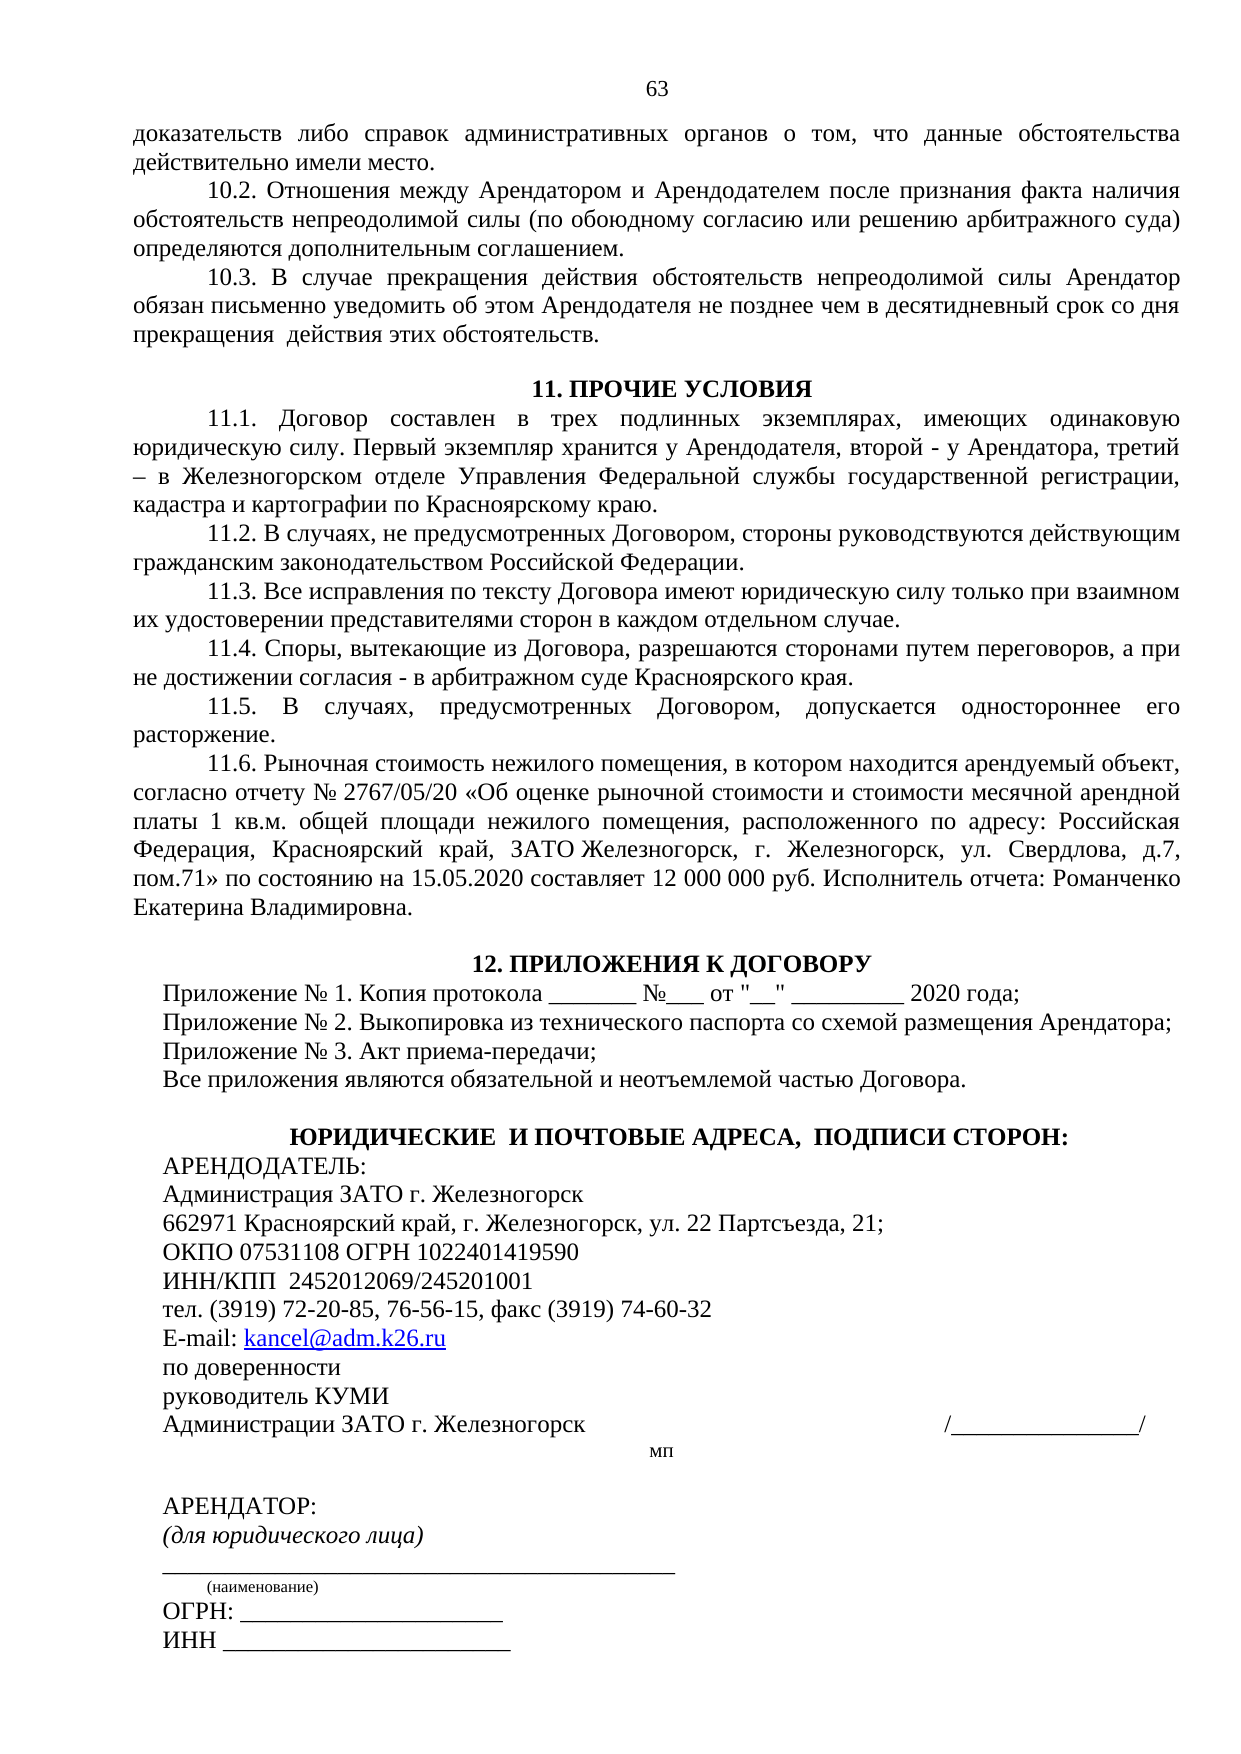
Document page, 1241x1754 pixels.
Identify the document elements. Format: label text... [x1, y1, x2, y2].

text по доверенности [133, 1352, 1181, 1381]
text ОГРН: _____________________ [133, 1596, 1181, 1625]
text 11.3. Все исправления по тексту Договора имеют юридическую силу только при взаимном их удостоверении представителями сторон в каждом отдельном случае. [133, 576, 1181, 633]
text ЮРИДИЧЕСКИЕ И ПОЧТОВЫЕ АДРЕСА, ПОДПИСИ СТОРОН: [133, 1122, 1181, 1151]
text 11.6. Рыночная стоимость нежилого помещения, в котором находится арендуемый объект, согласно отчету № 2767/05/20 «Об оценке рыночной стоимости и стоимости месячной арендной платы 1 кв.м. общей площади нежилого помещения, расположенного по адресу: Российская Федерация, Красноярский край, ЗАТО Железногорск, г. Железногорск, ул. Свердлова, д.7, пом.71» по состоянию на 15.05.2020 составляет 12 000 000 руб. Исполнитель отчета: Романченко Екатерина Владимировна. [133, 748, 1181, 921]
text (для юридического лица) [133, 1520, 1181, 1548]
text 11. ПРОЧИЕ УСЛОВИЯ [133, 374, 1181, 403]
text АРЕНДАТОР: [133, 1491, 1181, 1520]
text ИНН _______________________ [133, 1625, 1181, 1654]
text 10.2. Отношения между Арендатором и Арендодателем после признания факта наличия обстоятельств непреодолимой силы (по обоюдному согласию или решению арбитражного суда) определяются дополнительным соглашением. [133, 176, 1181, 262]
text Приложение № 1. Копия протокола _______ №___ от "__" _________ 2020 года; [133, 978, 1181, 1007]
text Все приложения являются обязательной и неотъемлемой частью Договора. [133, 1064, 1181, 1093]
text Приложение № 2. Выкопировка из технического паспорта со схемой размещения Арендатора; [133, 1007, 1181, 1036]
text 12. ПРИЛОЖЕНИЯ К ДОГОВОРУ [133, 949, 1181, 978]
text мп [133, 1438, 1181, 1462]
text руководитель КУМИ [133, 1381, 1181, 1409]
text ИНН/КПП 2452012069/245201001 [133, 1266, 1181, 1294]
text Приложение № 3. Акт приема-передачи; [133, 1036, 1181, 1064]
text 11.4. Споры, вытекающие из Договора, разрешаются сторонами путем переговоров, а при не достижении согласия - в арбитражном суде Красноярского края. [133, 633, 1181, 691]
text 11.2. В случаях, не предусмотренных Договором, стороны руководствуются действующим гражданским законодательством Российской Федерации. [133, 518, 1181, 576]
text Администрации ЗАТО г. Железногорск /_______________/ [133, 1409, 1181, 1438]
text E-mail: kancel@adm.k26.ru [133, 1323, 1181, 1352]
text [133, 118, 1181, 176]
text (наименование) [133, 1577, 1181, 1596]
text 11.1. Договор составлен в трех подлинных экземплярах, имеющих одинаковую юридическую силу. Первый экземпляр хранится у Арендодателя, второй - у Арендатора, третий – в Железногорском отделе Управления Федеральной службы государственной регистрации, кадастра и картографии по Красноярскому краю. [133, 403, 1181, 518]
text _________________________________________ [133, 1548, 1181, 1577]
text 662971 Красноярский край, г. Железногорск, ул. 22 Партсъезда, 21; [133, 1208, 1181, 1237]
text АРЕНДОДАТЕЛЬ: [133, 1151, 1181, 1179]
text 10.3. В случае прекращения действия обстоятельств непреодолимой силы Арендатор обязан письменно уведомить об этом Арендодателя не позднее чем в десятидневный срок со дня прекращения действия этих обстоятельств. [133, 262, 1181, 348]
text тел. (3919) 72-20-85, 76-56-15, факс (3919) 74-60-32 [133, 1294, 1181, 1323]
text 11.5. В случаях, предусмотренных Договором, допускается одностороннее его расторжение. [133, 691, 1181, 748]
text ОКПО 07531108 ОГРН 1022401419590 [133, 1237, 1181, 1266]
text Администрация ЗАТО г. Железногорск [133, 1179, 1181, 1208]
